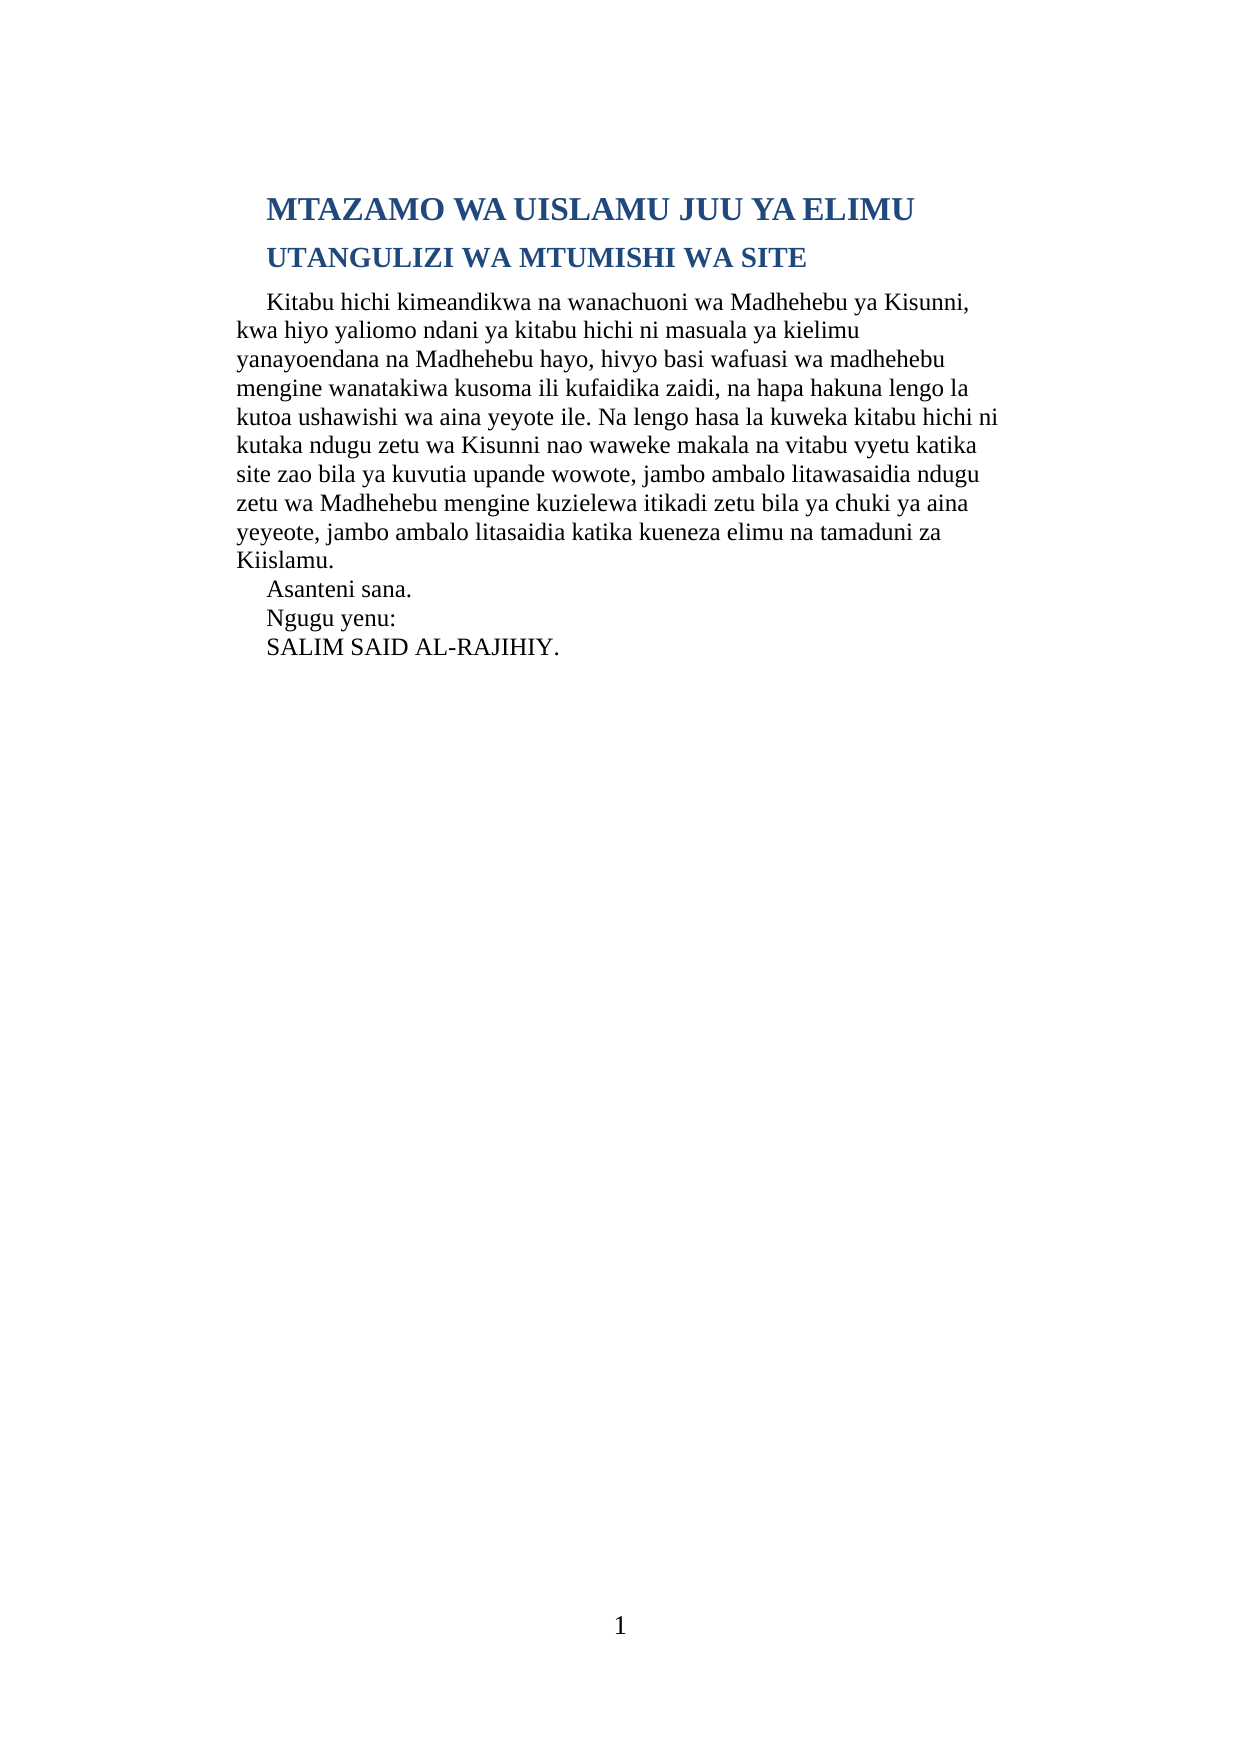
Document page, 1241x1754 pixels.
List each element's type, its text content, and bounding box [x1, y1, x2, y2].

subtitle UTANGULIZI WA MTUMISHI WA SITE [236, 241, 1004, 274]
text Kitabu hichi kimeandikwa na wanachuoni wa Madhehebu ya Kisunni, kwa hiyo yaliomo ndani ya kitabu hichi ni masuala ya kielimu yanayoendana na Madhehebu hayo, hivyo basi wafuasi wa madhehebu mengine wanatakiwa kusoma ili kufaidika zaidi, na hapa hakuna lengo la kutoa ushawishi wa aina yeyote ile. Na lengo hasa la kuweka kitabu hichi ni kutaka ndugu zetu wa Kisunni nao waweke makala na vitabu vyetu katika site zao bila ya kuvutia upande wowote, jambo ambalo litawasaidia ndugu zetu wa Madhehebu mengine kuzielewa itikadi zetu bila ya chuki ya aina yeyeote, jambo ambalo litasaidia katika kueneza elimu na tamaduni za Kiislamu. [236, 287, 1004, 574]
subtitle MTAZAMO WA UISLAMU JUU YA ELIMU [236, 190, 1004, 228]
text Asanteni sana. [236, 574, 1004, 603]
text SALIM SAID AL-RAJIHIY. [236, 632, 1004, 660]
text Ngugu yenu: [236, 603, 1004, 632]
